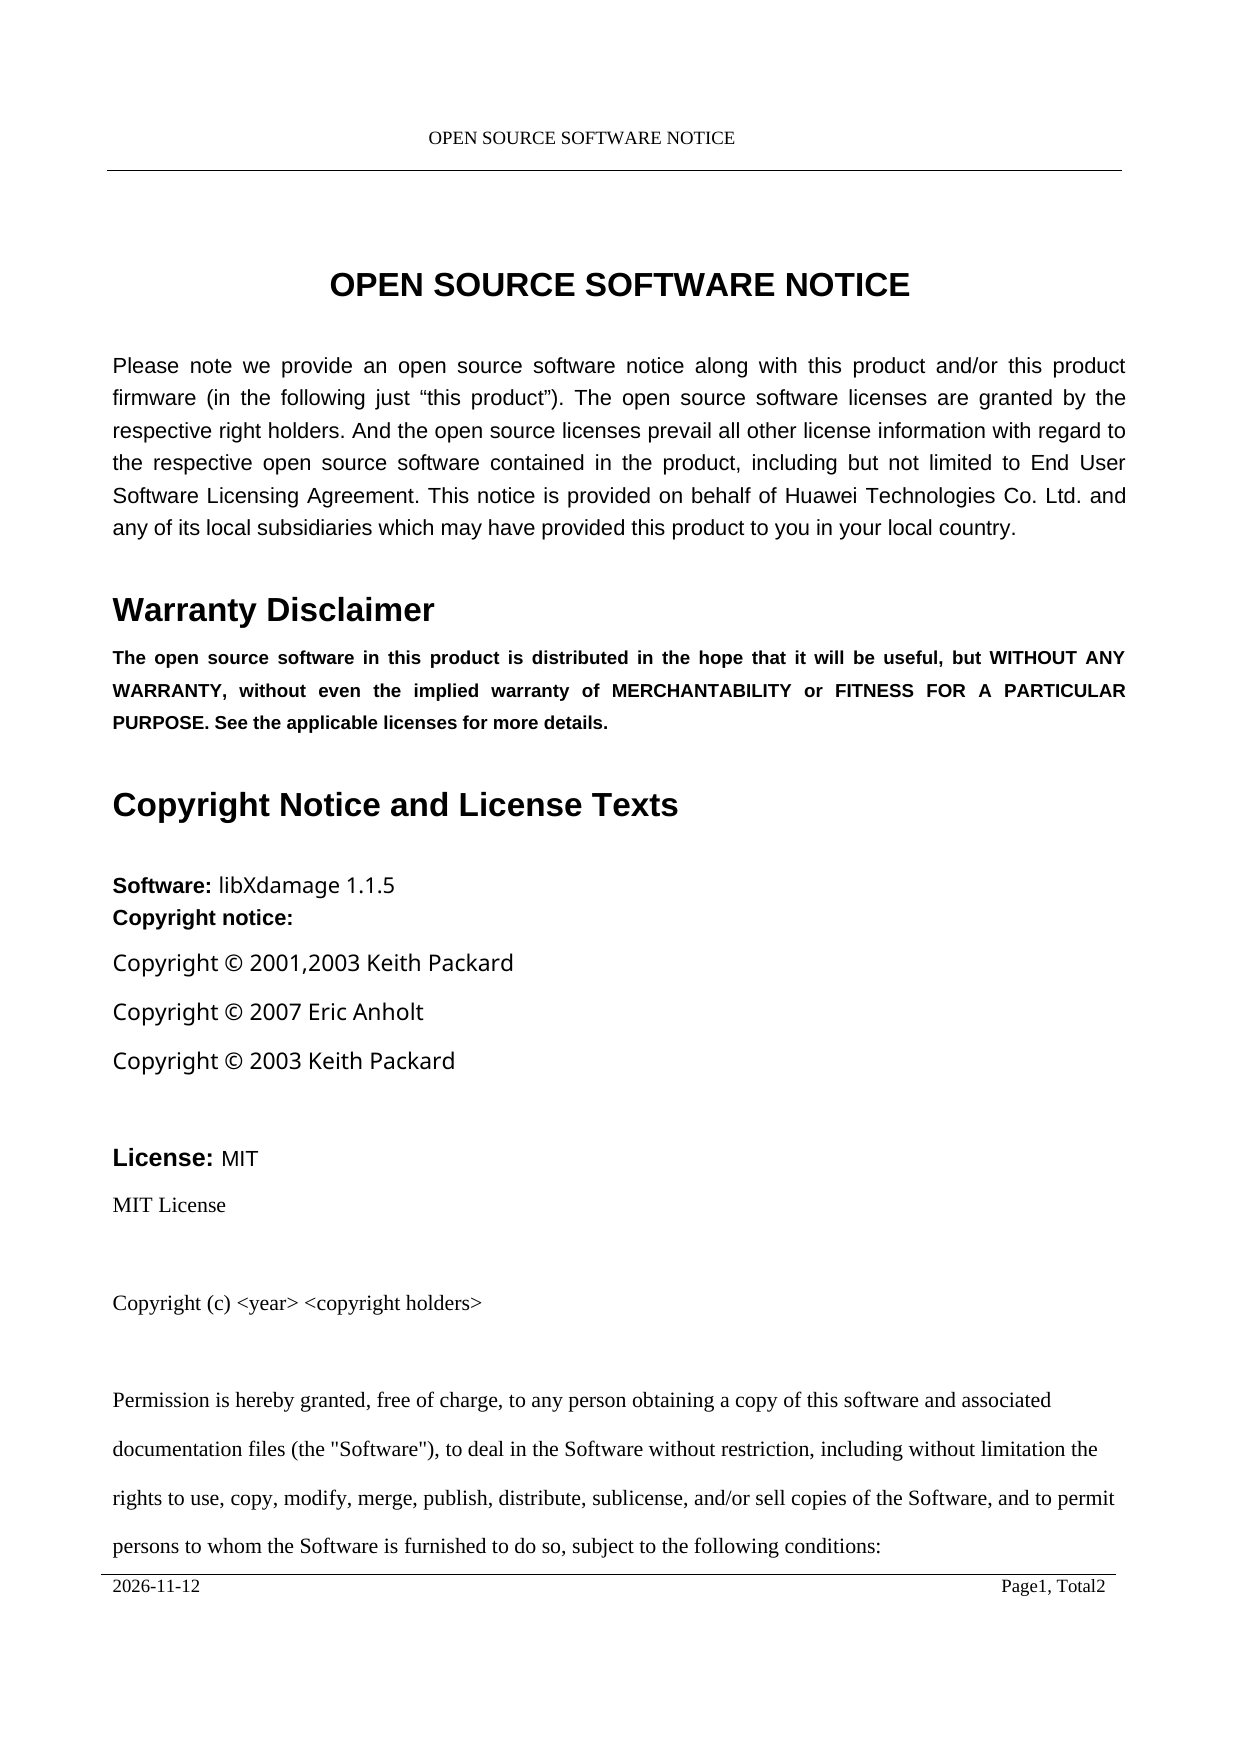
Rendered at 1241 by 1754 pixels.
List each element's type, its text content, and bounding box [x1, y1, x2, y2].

text The open source software in this product is distributed in the hope that it will be useful, but WITHOUT ANY WARRANTY, without even the implied warranty of MERCHANTABILITY or FITNESS FOR A PARTICULAR PURPOSE. See the applicable licenses for more details. [112, 641, 1128, 739]
text OPEN SOURCE SOFTWARE NOTICE [112, 251, 1128, 316]
text License: MIT [112, 1142, 1128, 1174]
text Please note we provide an open source software notice along with this product and/or this product firmware (in the following just “this product”). The open source software licenses are granted by the respective right holders. And the open source licenses prevail all other license information with regard to the respective open source software contained in the product, including but not limited to End User Software Licensing Agreement. This notice is provided on behalf of Huawei Technologies Co. Ltd. and any of its local subsidiaries which may have provided this product to you in your local country. [112, 349, 1128, 544]
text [112, 1188, 1128, 1562]
text Copyright notice: [112, 901, 1128, 934]
text Copyright © 2001,2003 Keith Packard Copyright © 2007 Eric Anholt Copyright © 2003 Keith Packard [112, 947, 1128, 1125]
text Warranty Disclaimer [112, 576, 1128, 641]
text Software: libXdamage 1.1.5 [112, 869, 1128, 901]
text Copyright Notice and License Texts [112, 771, 1128, 836]
